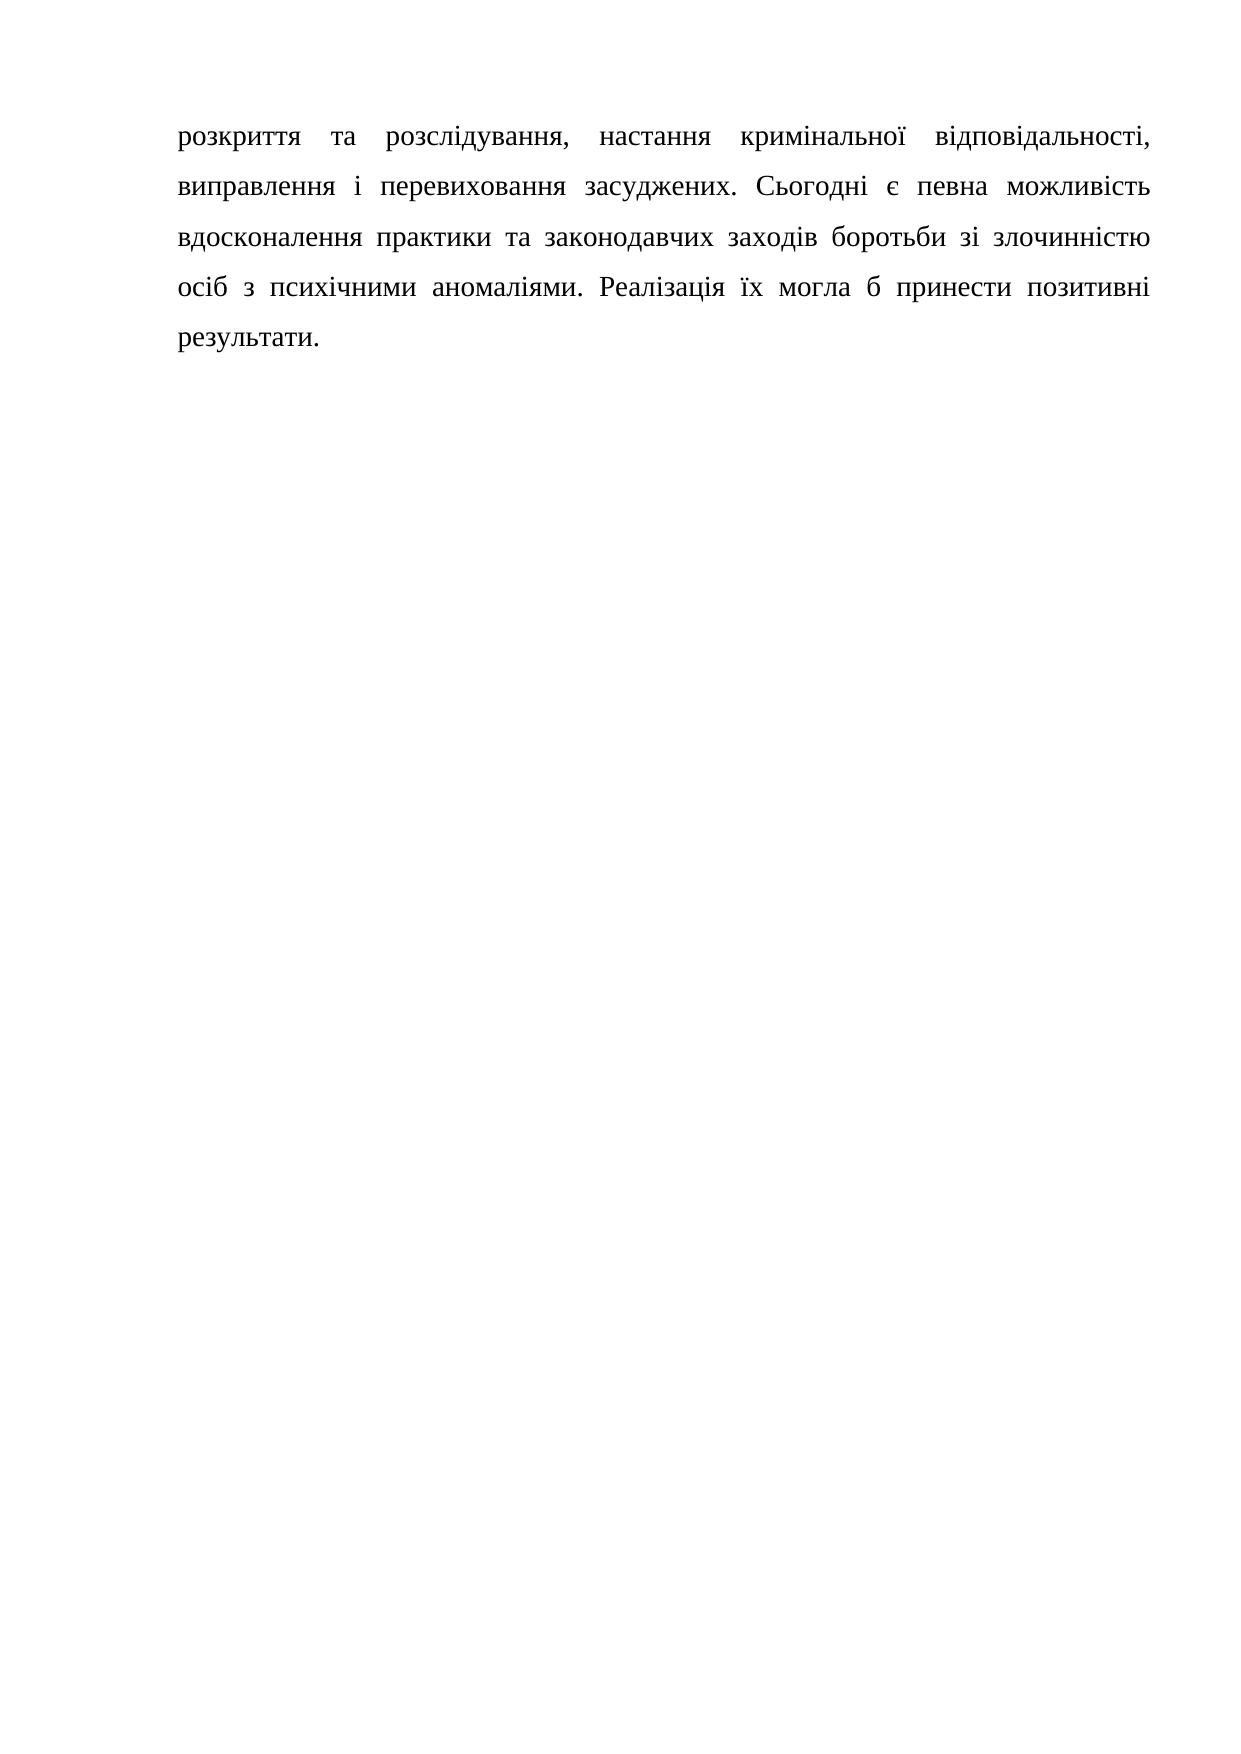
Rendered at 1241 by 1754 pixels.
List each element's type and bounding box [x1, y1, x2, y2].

text [177, 118, 1152, 353]
